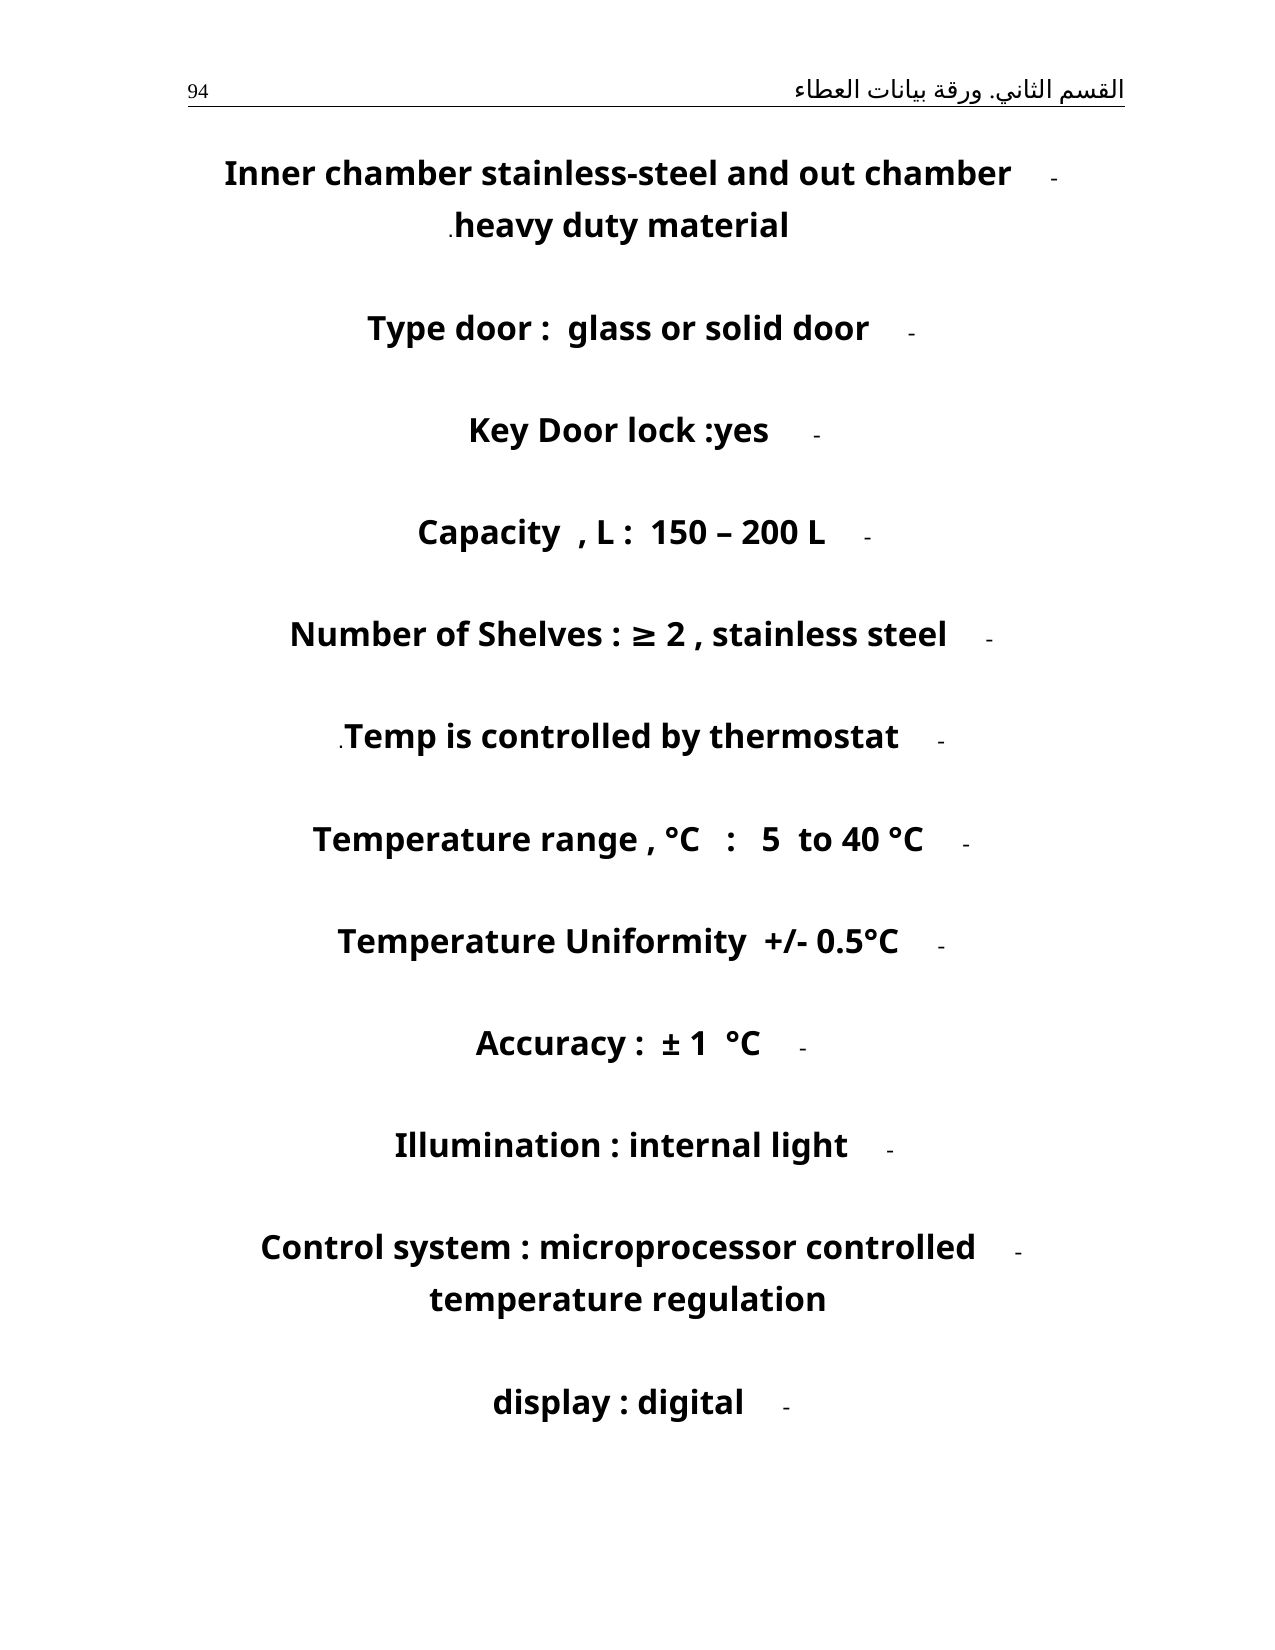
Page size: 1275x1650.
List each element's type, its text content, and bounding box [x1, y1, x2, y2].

list Illumination : internal light [187, 1122, 1087, 1167]
list Key Door lock :yes [187, 407, 1087, 452]
list Number of Shelves : ≥ 2 , stainless steel [187, 611, 1087, 656]
list Temperature range , °C : 5 to 40 °C [187, 815, 1087, 861]
list Accuracy : ± 1 °C [187, 1020, 1087, 1065]
list Temp is controlled by thermostat. [187, 713, 1087, 758]
list Temperature Uniformity +/- 0.5°C [187, 917, 1087, 963]
list Control system : microprocessor controlled temperature regulation [187, 1224, 1087, 1322]
list Inner chamber stainless-steel and out chamber heavy duty material. [187, 150, 1087, 248]
list display : digital [187, 1378, 1087, 1424]
list Capacity , L : 150 – 200 L [187, 509, 1087, 554]
list Type door : glass or solid door [187, 304, 1087, 350]
